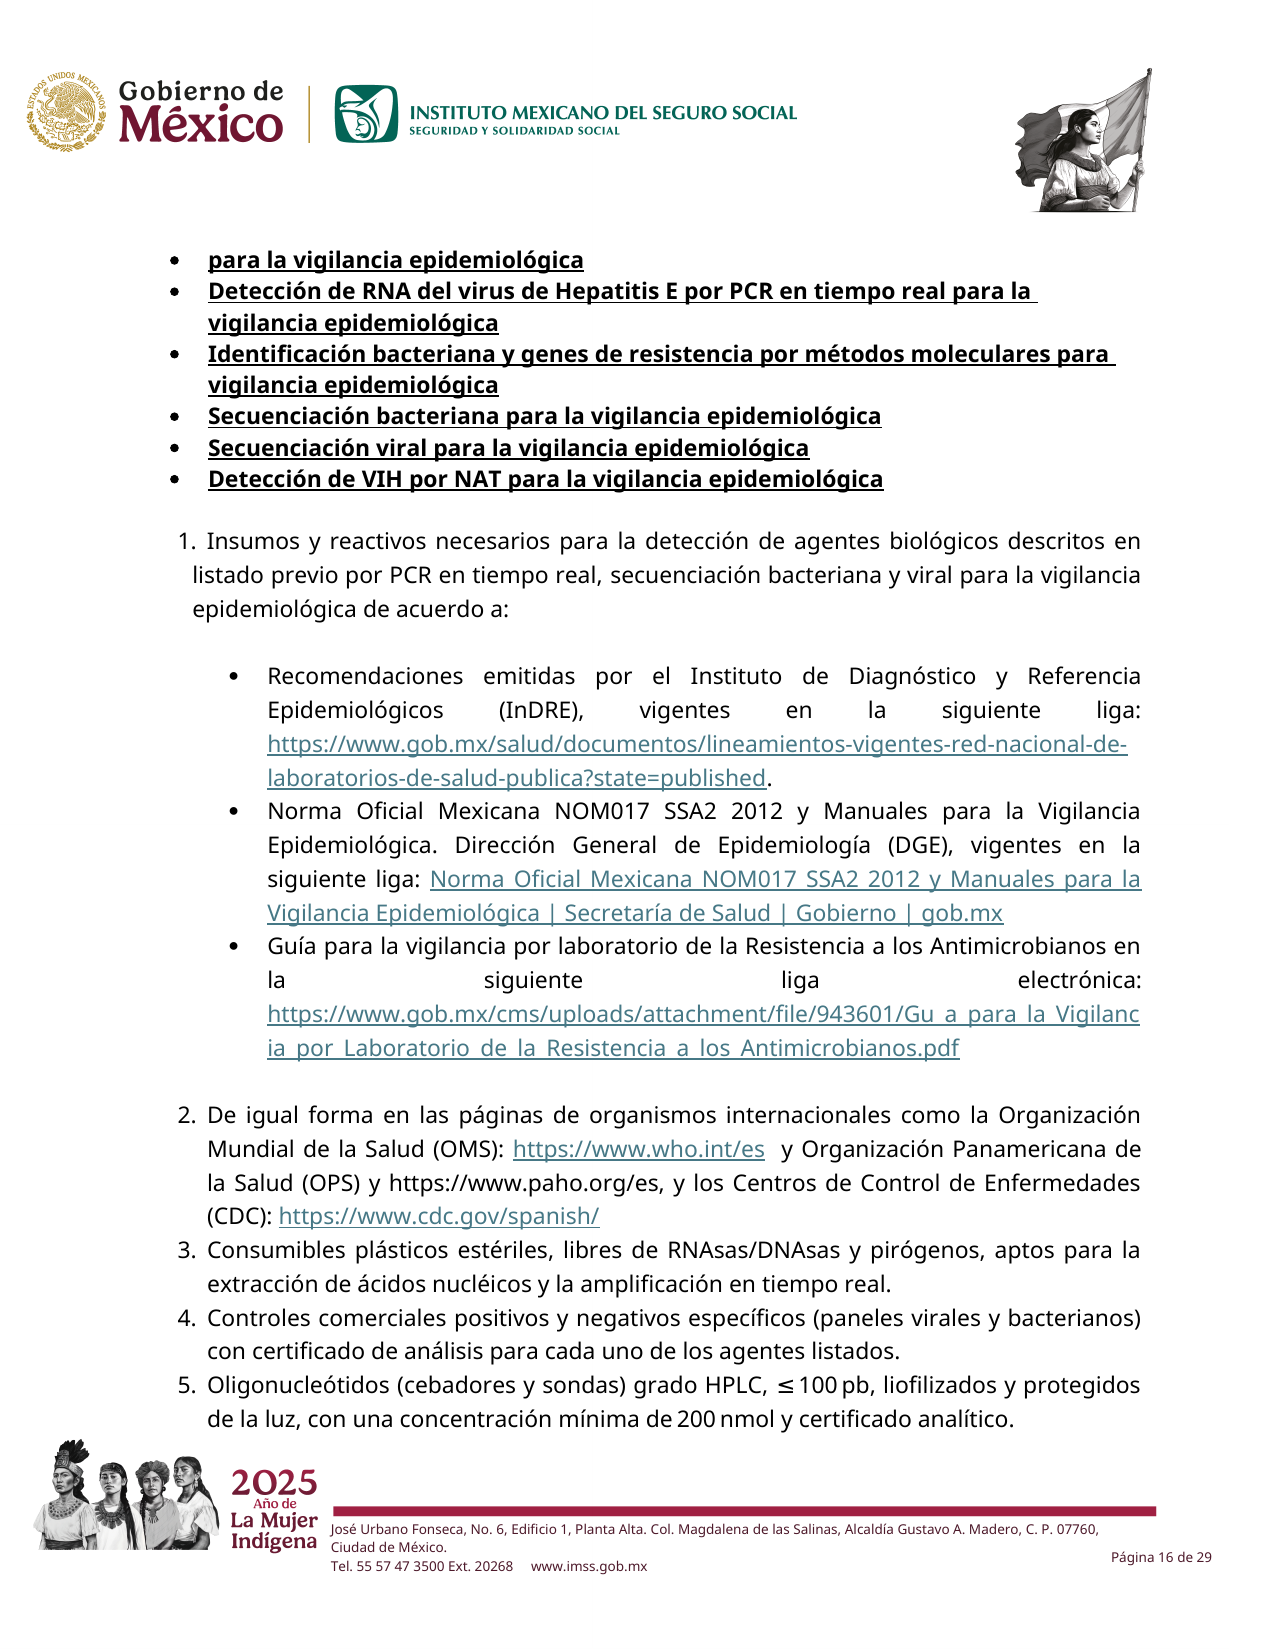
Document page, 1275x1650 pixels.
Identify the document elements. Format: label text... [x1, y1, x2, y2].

picture [0, 0, 1230, 1649]
list Insumos y reactivos necesarios para la detección de agentes biológicos descritos en listado previo por PCR en tiempo real, secuenciación bacteriana y viral para la vigilancia epidemiológica de acuerdo a: [177, 525, 1142, 624]
list Norma Oficial Mexicana NOM017 SSA2 2012 y Manuales para la Vigilancia Epidemiológica. Dirección General de Epidemiología (DGE), vigentes en la siguiente liga: Norma Oficial Mexicana NOM017 SSA2 2012 y Manuales para la Vigilancia Epidemiológica | Secretaría de Salud | Gobierno | gob.mx [229, 795, 1142, 928]
list Guía para la vigilancia por laboratorio de la Resistencia a los Antimicrobianos en la siguiente liga electrónica: https://www.gob.mx/cms/uploads/attachment/file/943601/Gu_a_para_la_Vigilancia_por_Laboratorio_de_la_Resistencia_a_los_Antimicrobianos.pdf [229, 930, 1142, 1063]
list para la vigilancia epidemiológica [170, 244, 1142, 275]
list Secuenciación viral para la vigilancia epidemiológica [170, 431, 1142, 463]
list Detección de RNA del virus de Hepatitis E por PCR en tiempo real para la vigilancia epidemiológica [170, 275, 1142, 338]
list Identificación bacteriana y genes de resistencia por métodos moleculares para vigilancia epidemiológica [170, 338, 1142, 400]
list Secuenciación bacteriana para la vigilancia epidemiológica [170, 400, 1142, 431]
list Consumibles plásticos estériles, libres de RNAsas/DNAsas y pirógenos, aptos para la extracción de ácidos nucléicos y la amplificación en tiempo real. [177, 1234, 1142, 1299]
list Detección de VIH por NAT para la vigilancia epidemiológica [170, 463, 1142, 494]
list Oligonucleótidos (cebadores y sondas) grado HPLC, ≤ 100 pb, liofilizados y protegidos de la luz, con una concentración mínima de 200 nmol y certificado analítico. [177, 1369, 1142, 1434]
list Controles comerciales positivos y negativos específicos (paneles virales y bacterianos) con certificado de análisis para cada uno de los agentes listados. [177, 1301, 1142, 1366]
list Recomendaciones emitidas por el Instituto de Diagnóstico y Referencia Epidemiológicos (InDRE), vigentes en la siguiente liga: https://www.gob.mx/salud/documentos/lineamientos-vigentes-red-nacional-de-laboratorios-de-salud-publica?state=published. [229, 660, 1142, 793]
list De igual forma en las páginas de organismos internacionales como la Organización Mundial de la Salud (OMS): https://www.who.int/es y Organización Panamericana de la Salud (OPS) y https://www.paho.org/es, y los Centros de Control de Enfermedades (CDC): https://www.cdc.gov/spanish/ [177, 1099, 1142, 1231]
